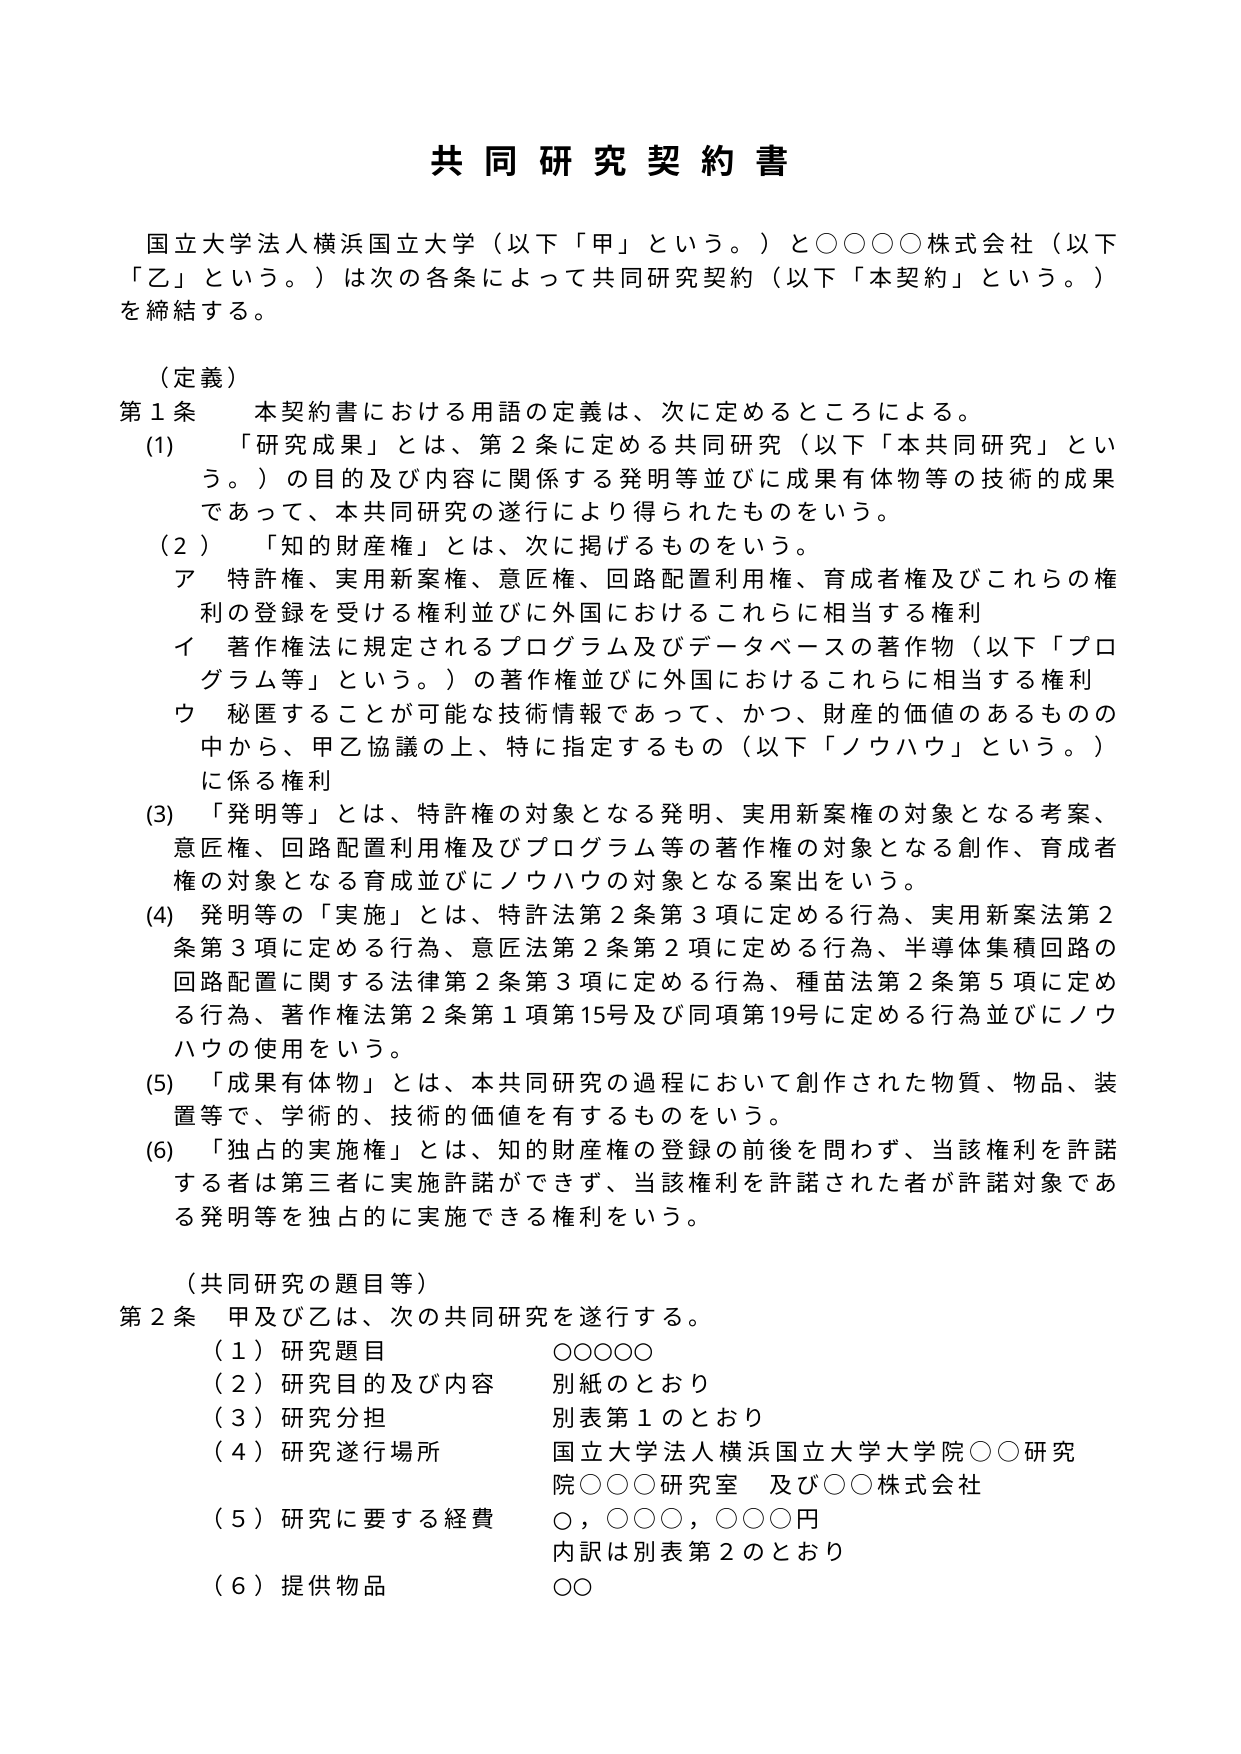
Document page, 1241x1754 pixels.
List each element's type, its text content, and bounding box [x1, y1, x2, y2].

table_cell 別表第１のとおり [536, 1400, 1092, 1433]
text （2） 「知的財産権」とは、次に掲げるものをいう。 [119, 528, 1121, 561]
table_cell （４）研究遂行場所 [179, 1433, 536, 1500]
text (3) 「発明等」とは、特許権の対象となる発明、実用新案権の対象となる考案、意匠権、回路配置利用権及びプログラム等の著作権の対象となる創作、育成者権の対象となる育成並びにノウハウの対象となる案出をいう。 [137, 796, 1121, 897]
table_cell ○，○○○，○○○円 内訳は別表第２のとおり [536, 1500, 1092, 1567]
table_cell （３）研究分担 [179, 1400, 536, 1433]
text 国立大学法人横浜国立大学（以下「甲」という。）と○○○○株式会社（以下「乙」という。）は次の各条によって共同研究契約（以下「本契約」という。）を締結する。 [119, 226, 1121, 326]
table_cell （６）提供物品 [179, 1568, 536, 1601]
text （定義） [119, 360, 1121, 393]
table_header ○○○○○ [536, 1333, 1092, 1366]
table_header （１）研究題目 [179, 1333, 536, 1366]
table_cell 国立大学法人横浜国立大学大学院○○研究院○○○研究室 及び○○株式会社 [536, 1433, 1092, 1500]
text （共同研究の題目等） [119, 1266, 1121, 1299]
text 共同研究契約書 [119, 125, 1121, 192]
table_cell （５）研究に要する経費 [179, 1500, 536, 1567]
text 第１条 本契約書における用語の定義は、次に定めるところによる。 [119, 393, 1121, 427]
text (6) 「独占的実施権」とは、知的財産権の登録の前後を問わず、当該権利を許諾する者は第三者に実施許諾ができず、当該権利を許諾された者が許諾対象である発明等を独占的に実施できる権利をいう。 [133, 1131, 1121, 1232]
text (4) 発明等の「実施」とは、特許法第２条第３項に定める行為、実用新案法第２条第３項に定める行為、意匠法第２条第２項に定める行為、半導体集積回路の回路配置に関する法律第２条第３項に定める行為、種苗法第２条第５項に定める行為、著作権法第２条第１項第15号及び同項第19号に定める行為並びにノウハウの使用をいう。 [137, 897, 1121, 1064]
text 第２条 甲及び乙は、次の共同研究を遂行する。 [119, 1299, 1121, 1333]
text ウ 秘匿することが可能な技術情報であって、かつ、財産的価値のあるものの中から、甲乙協議の上、特に指定するもの（以下「ノウハウ」という。）に係る権利 [160, 695, 1121, 796]
table_cell （２）研究目的及び内容 [179, 1366, 536, 1400]
text ア 特許権、実用新案権、意匠権、回路配置利用権、育成者権及びこれらの権利の登録を受ける権利並びに外国におけるこれらに相当する権利 [159, 561, 1121, 628]
text イ 著作権法に規定されるプログラム及びデータベースの著作物（以下「プログラム等」という。）の著作権並びに外国におけるこれらに相当する権利 [159, 628, 1121, 695]
table_cell 別紙のとおり [536, 1366, 1092, 1400]
table_cell ○○ [536, 1568, 1092, 1601]
list 「研究成果」とは、第２条に定める共同研究（以下「本共同研究」という。）の目的及び内容に関係する発明等並びに成果有体物等の技術的成果であって、本共同研究の遂行により得られたものをいう。 [136, 427, 1121, 528]
text (5) 「成果有体物」とは、本共同研究の過程において創作された物質、物品、装置等で、学術的、技術的価値を有するものをいう。 [133, 1064, 1121, 1131]
